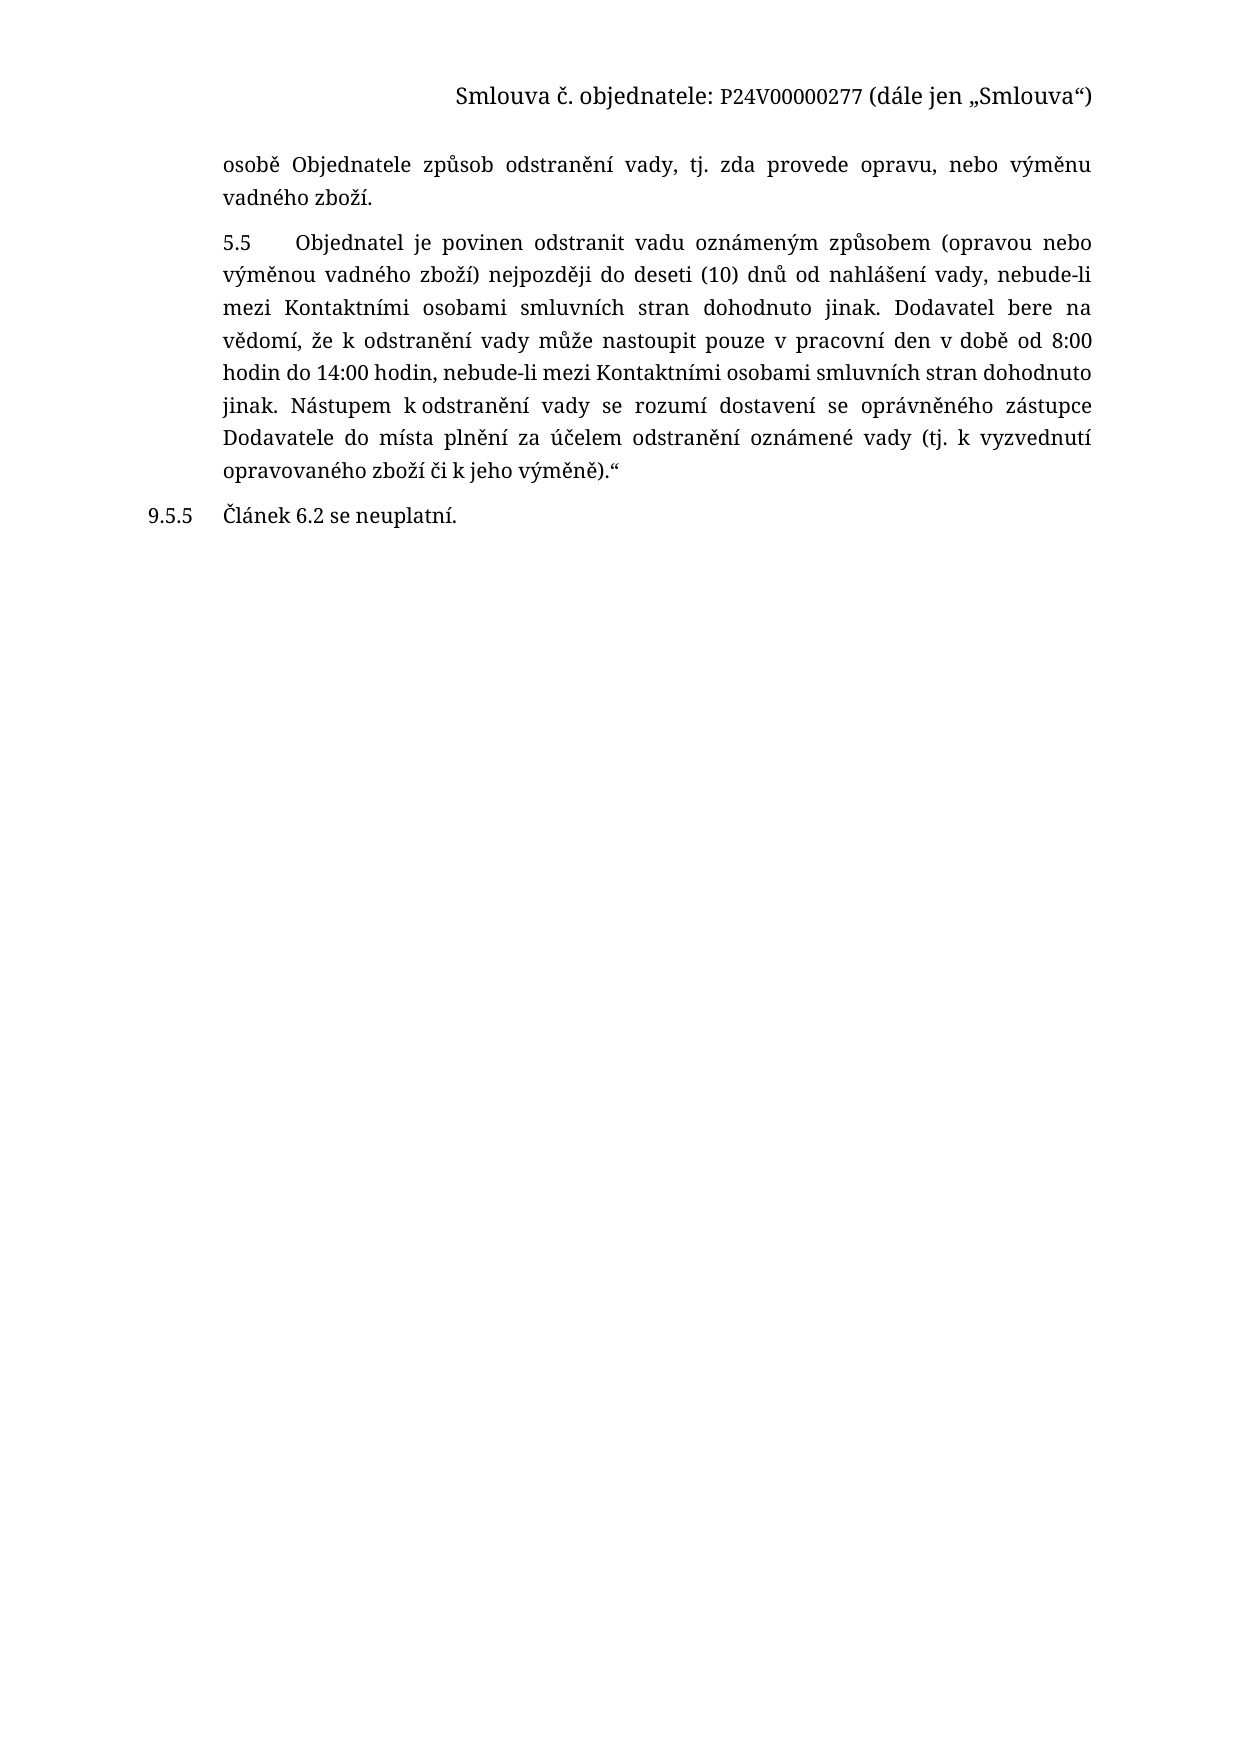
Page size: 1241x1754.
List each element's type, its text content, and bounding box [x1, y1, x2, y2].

list Článek 6.2 se neuplatní. [148, 501, 1093, 530]
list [223, 150, 1093, 211]
list 5.5 Objednatel je povinen odstranit vadu oznámeným způsobem (opravou nebo výměnou vadného zboží) nejpozději do deseti (10) dnů od nahlášení vady, nebude-li mezi Kontaktními osobami smluvních stran dohodnuto jinak. Dodavatel bere na vědomí, že k odstranění vady může nastoupit pouze v pracovní den v době od 8:00 hodin do 14:00 hodin, nebude-li mezi Kontaktními osobami smluvních stran dohodnuto jinak. Nástupem k odstranění vady se rozumí dostavení se oprávněného zástupce Dodavatele do místa plnění za účelem odstranění oznámené vady (tj. k vyzvednutí opravovaného zboží či k jeho výměně).“ [223, 228, 1093, 484]
